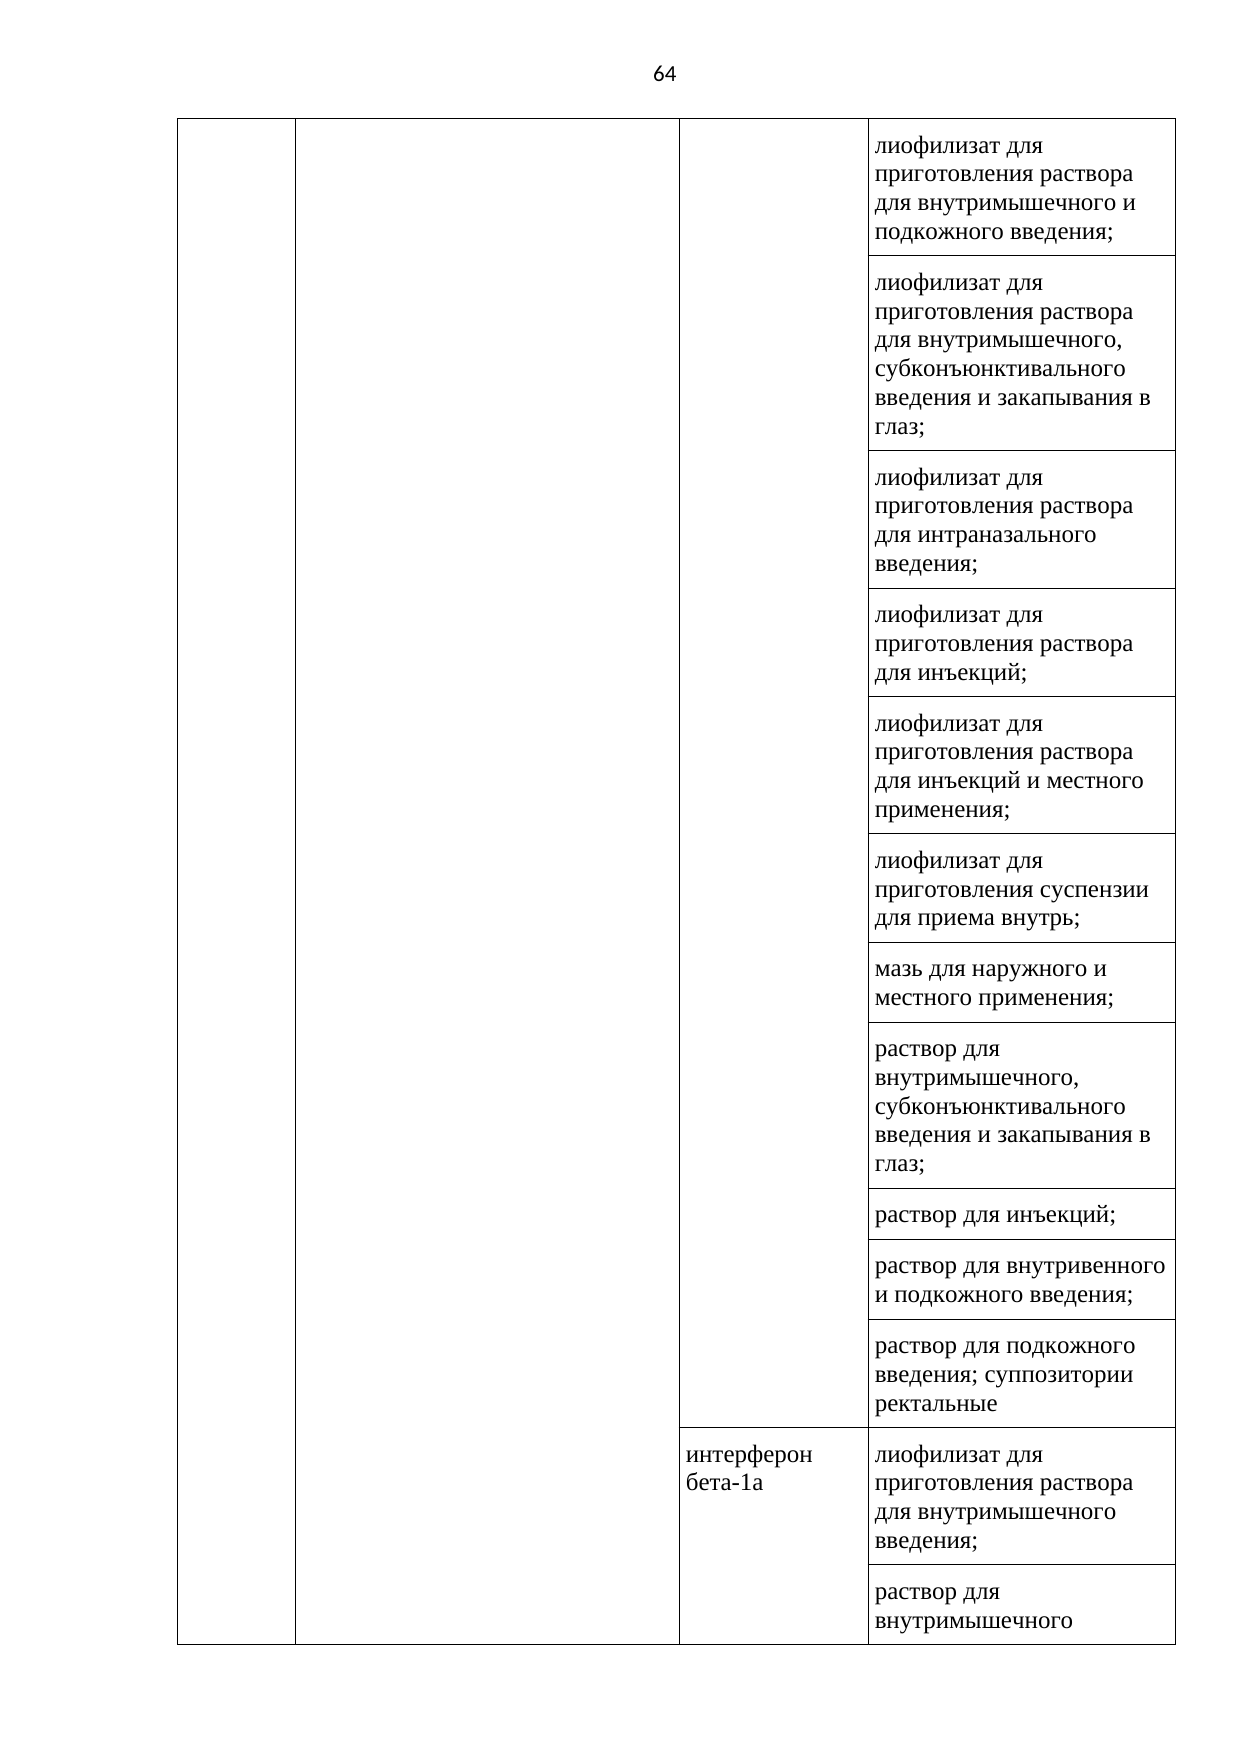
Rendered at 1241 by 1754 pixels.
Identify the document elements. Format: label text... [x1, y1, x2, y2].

table_cell лиофилизат для приготовления раствора для инъекций и местного применения; [869, 697, 1175, 833]
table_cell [869, 1565, 1175, 1644]
table_cell раствор для внутривенного и подкожного введения; [869, 1240, 1175, 1318]
table_cell раствор для подкожного введения; суппозитории ректальные [869, 1320, 1175, 1427]
table_cell лиофилизат для приготовления раствора для внутримышечного, субконъюнктивального введения и закапывания в глаз; [869, 256, 1175, 450]
table_cell лиофилизат для приготовления раствора для интраназального введения; [869, 451, 1175, 587]
table_cell лиофилизат для приготовления раствора для внутримышечного введения; [869, 1428, 1175, 1564]
table_cell интерферон бета-1a [680, 1428, 868, 1644]
table_cell лиофилизат для приготовления раствора для внутримышечного и подкожного введения; [869, 119, 1175, 255]
table_cell лиофилизат для приготовления суспензии для приема внутрь; [869, 834, 1175, 942]
table_cell раствор для внутримышечного, субконъюнктивального введения и закапывания в глаз; [869, 1023, 1175, 1188]
table_cell мазь для наружного и местного применения; [869, 943, 1175, 1022]
table_cell раствор для инъекций; [869, 1189, 1175, 1239]
table_cell лиофилизат для приготовления раствора для инъекций; [869, 589, 1175, 696]
